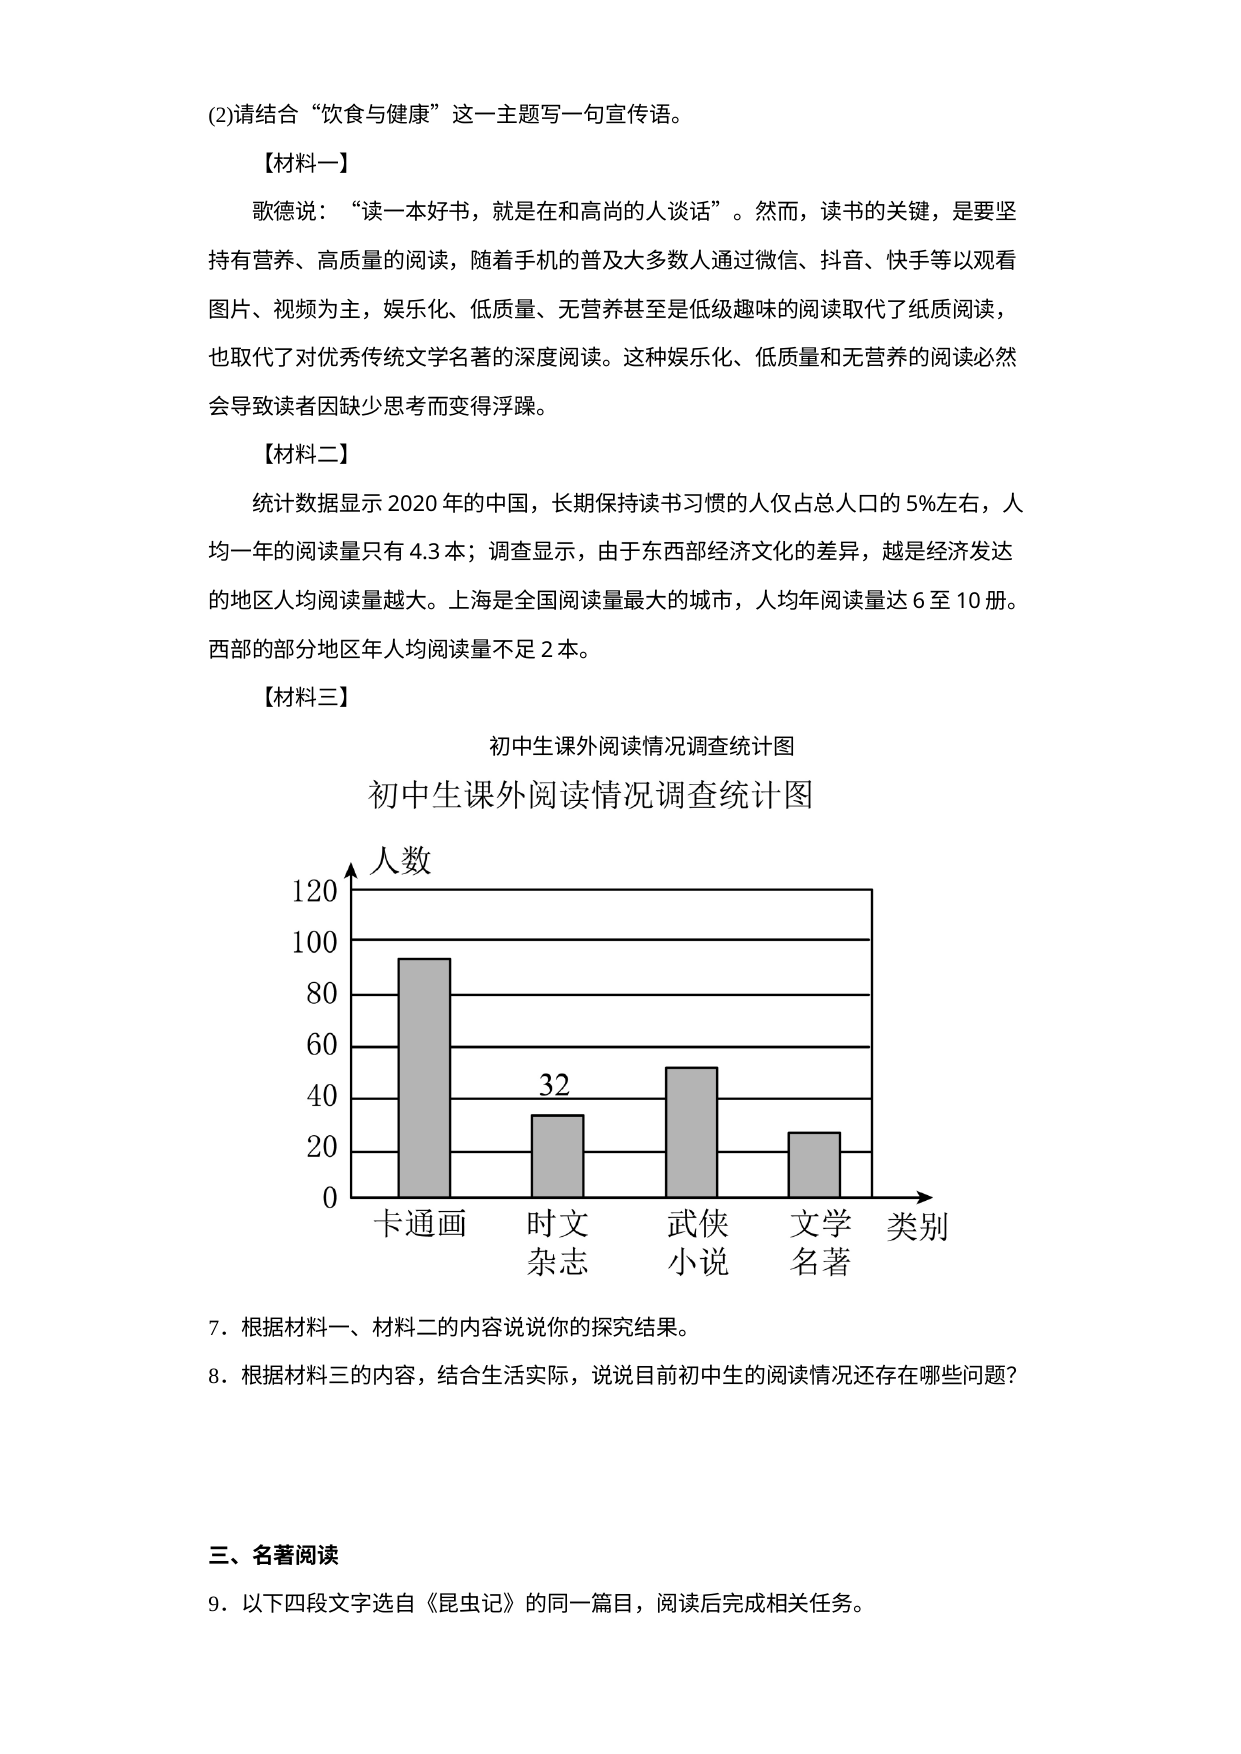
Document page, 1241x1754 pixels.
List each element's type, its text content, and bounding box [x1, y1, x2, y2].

text 【材料三】 [208, 680, 1032, 712]
text 统计数据显示2020年的中国，长期保持读书习惯的人仅占总人口的5%左右，人均一年的阅读量只有4.3本；调查显示，由于东西部经济文化的差异，越是经济发达的地区人均阅读量越大。上海是全国阅读量最大的城市，人均年阅读量达6至10册。西部的部分地区年人均阅读量不足2本。 [208, 485, 1032, 664]
picture [290, 776, 950, 1279]
text 7．根据材料一、材料二的内容说说你的探究结果。 [208, 1309, 1032, 1342]
text 【材料二】 [208, 437, 1032, 469]
text 三、名著阅读 [208, 1537, 1032, 1570]
text 9．以下四段文字选自《昆虫记》的同一篇目，阅读后完成相关任务。 [208, 1586, 1032, 1618]
text 初中生课外阅读情况调查统计图 [208, 728, 1032, 761]
text 【材料一】 [208, 145, 1032, 178]
text 8．根据材料三的内容，结合生活实际，说说目前初中生的阅读情况还存在哪些问题？ [208, 1357, 1032, 1390]
text 歌德说：“读一本好书，就是在和高尚的人谈话”。然而，读书的关键，是要坚持有营养、高质量的阅读，随着手机的普及大多数人通过微信、抖音、快手等以观看图片、视频为主，娱乐化、低质量、无营养甚至是低级趣味的阅读取代了纸质阅读，也取代了对优秀传统文学名著的深度阅读。这种娱乐化、低质量和无营养的阅读必然会导致读者因缺少思考而变得浮躁。 [208, 194, 1032, 421]
text (2)请结合“饮食与健康”这一主题写一句宣传语。 [208, 97, 1032, 129]
